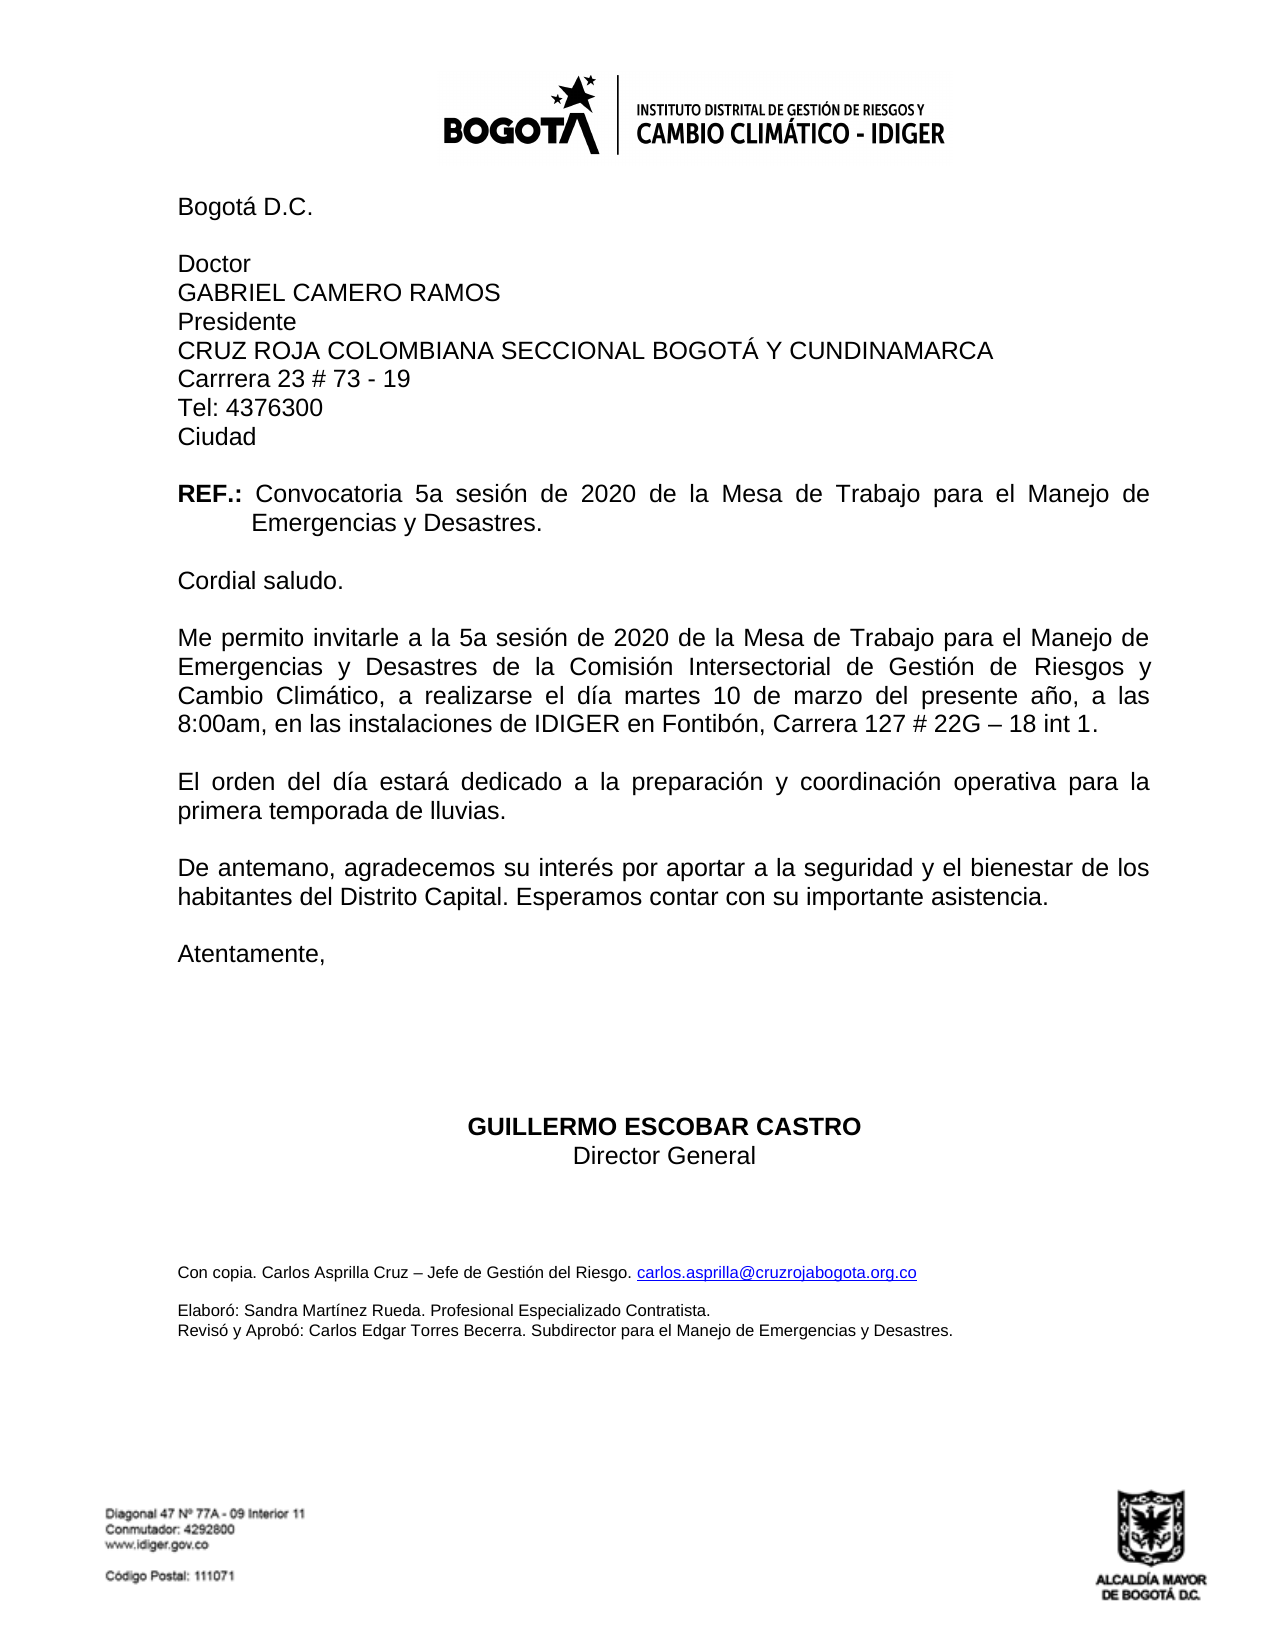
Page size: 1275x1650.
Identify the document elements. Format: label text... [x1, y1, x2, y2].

text De antemano, agradecemos su interés por aportar a la seguridad y el bienestar de los habitantes del Distrito Capital. Esperamos contar con su importante asistencia. [177, 853, 1152, 911]
text Me permito invitarle a la 5a sesión de 2020 de la Mesa de Trabajo para el Manejo de Emergencias y Desastres de la Comisión Intersectorial de Gestión de Riesgos y Cambio Climático, a realizarse el día martes 10 de marzo del presente año, a las 8:00am, en las instalaciones de IDIGER en Fontibón, Carrera 127 # 22G – 18 int 1. [177, 623, 1152, 738]
text Revisó y Aprobó: Carlos Edgar Torres Becerra. Subdirector para el Manejo de Emergencias y Desastres. [177, 1320, 1152, 1339]
text GABRIEL CAMERO RAMOS [177, 278, 1152, 307]
text CRUZ ROJA COLOMBIANA SECCIONAL BOGOTÁ Y CUNDINAMARCA [177, 336, 1152, 364]
text Elaboró: Sandra Martínez Rueda. Profesional Especializado Contratista. [177, 1301, 1152, 1320]
text El orden del día estará dedicado a la preparación y coordinación operativa para la primera temporada de lluvias. [177, 767, 1152, 824]
subtitle GUILLERMO ESCOBAR CASTRO [177, 1112, 1152, 1141]
text Bogotá D.C. [177, 192, 1152, 221]
picture [436, 71, 953, 166]
text Ciudad [177, 422, 1152, 451]
text Presidente [177, 307, 1152, 336]
text Tel: 4376300 [177, 393, 1152, 422]
text Con copia. Carlos Asprilla Cruz – Jefe de Gestión del Riesgo. carlos.asprilla@cruzrojabogota.org.co [177, 1263, 1152, 1282]
text Doctor [177, 249, 1152, 278]
text Cordial saludo. [177, 566, 1152, 594]
text Director General [177, 1141, 1152, 1169]
text REF.: Convocatoria 5a sesión de 2020 de la Mesa de Trabajo para el Manejo de Emergencias y Desastres. [177, 479, 1152, 537]
text Carrrera 23 # 73 - 19 [177, 364, 1152, 393]
text Atentamente, [177, 939, 1152, 968]
